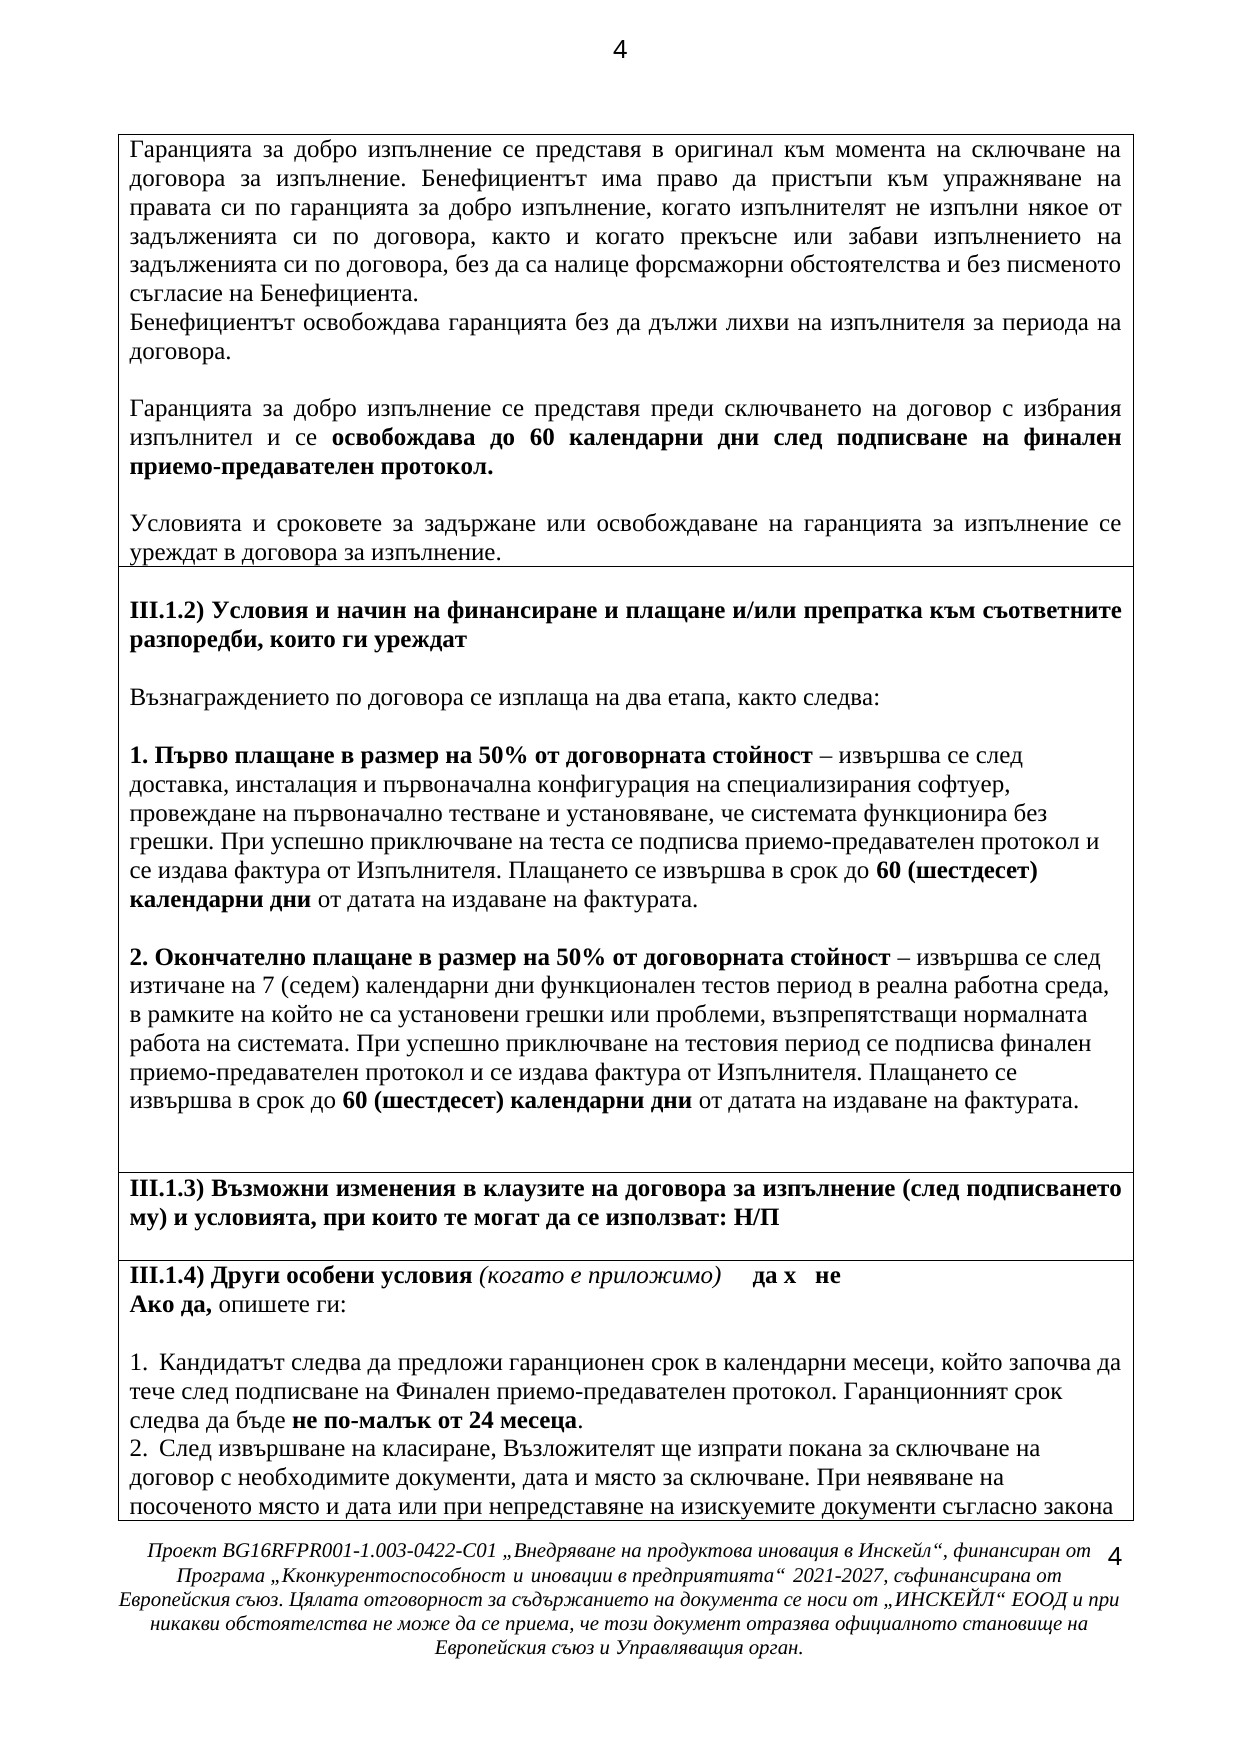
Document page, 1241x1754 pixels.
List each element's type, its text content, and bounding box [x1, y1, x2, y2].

table_cell ІІІ.1.2) Условия и начин на финансиране и плащане и/или препратка към съответните разпоредби, които ги уреждат Възнаграждението по договора се изплаща на два етапа, както следва: 1. Първо плащане в размер на 50% от договорната стойност – извършва се след доставка, инсталация и първоначална конфигурация на специализирания софтуер, провеждане на първоначално тестване и установяване, че системата функционира без грешки. При успешно приключване на теста се подписва приемо-предавателен протокол и се издава фактура от Изпълнителя. Плащането се извършва в срок до 60 (шестдесет) календарни дни от датата на издаване на фактурата. 2. Окончателно плащане в размер на 50% от договорната стойност – извършва се след изтичане на 7 (седем) календарни дни функционален тестов период в реална работна среда, в рамките на който не са установени грешки или проблеми, възпрепятстващи нормалната работа на системата. При успешно приключване на тестовия период се подписва финален приемо-предавателен протокол и се издава фактура от Изпълнителя. Плащането се извършва в срок до 60 (шестдесет) календарни дни от датата на издаване на фактурата. [119, 567, 1133, 1172]
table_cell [119, 1261, 1133, 1520]
table_cell ІІІ.1.3) Възможни изменения в клаузите на договора за изпълнение (след подписването му) и условията, при които те могат да се използват: Н/П [119, 1173, 1133, 1259]
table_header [119, 135, 1133, 566]
